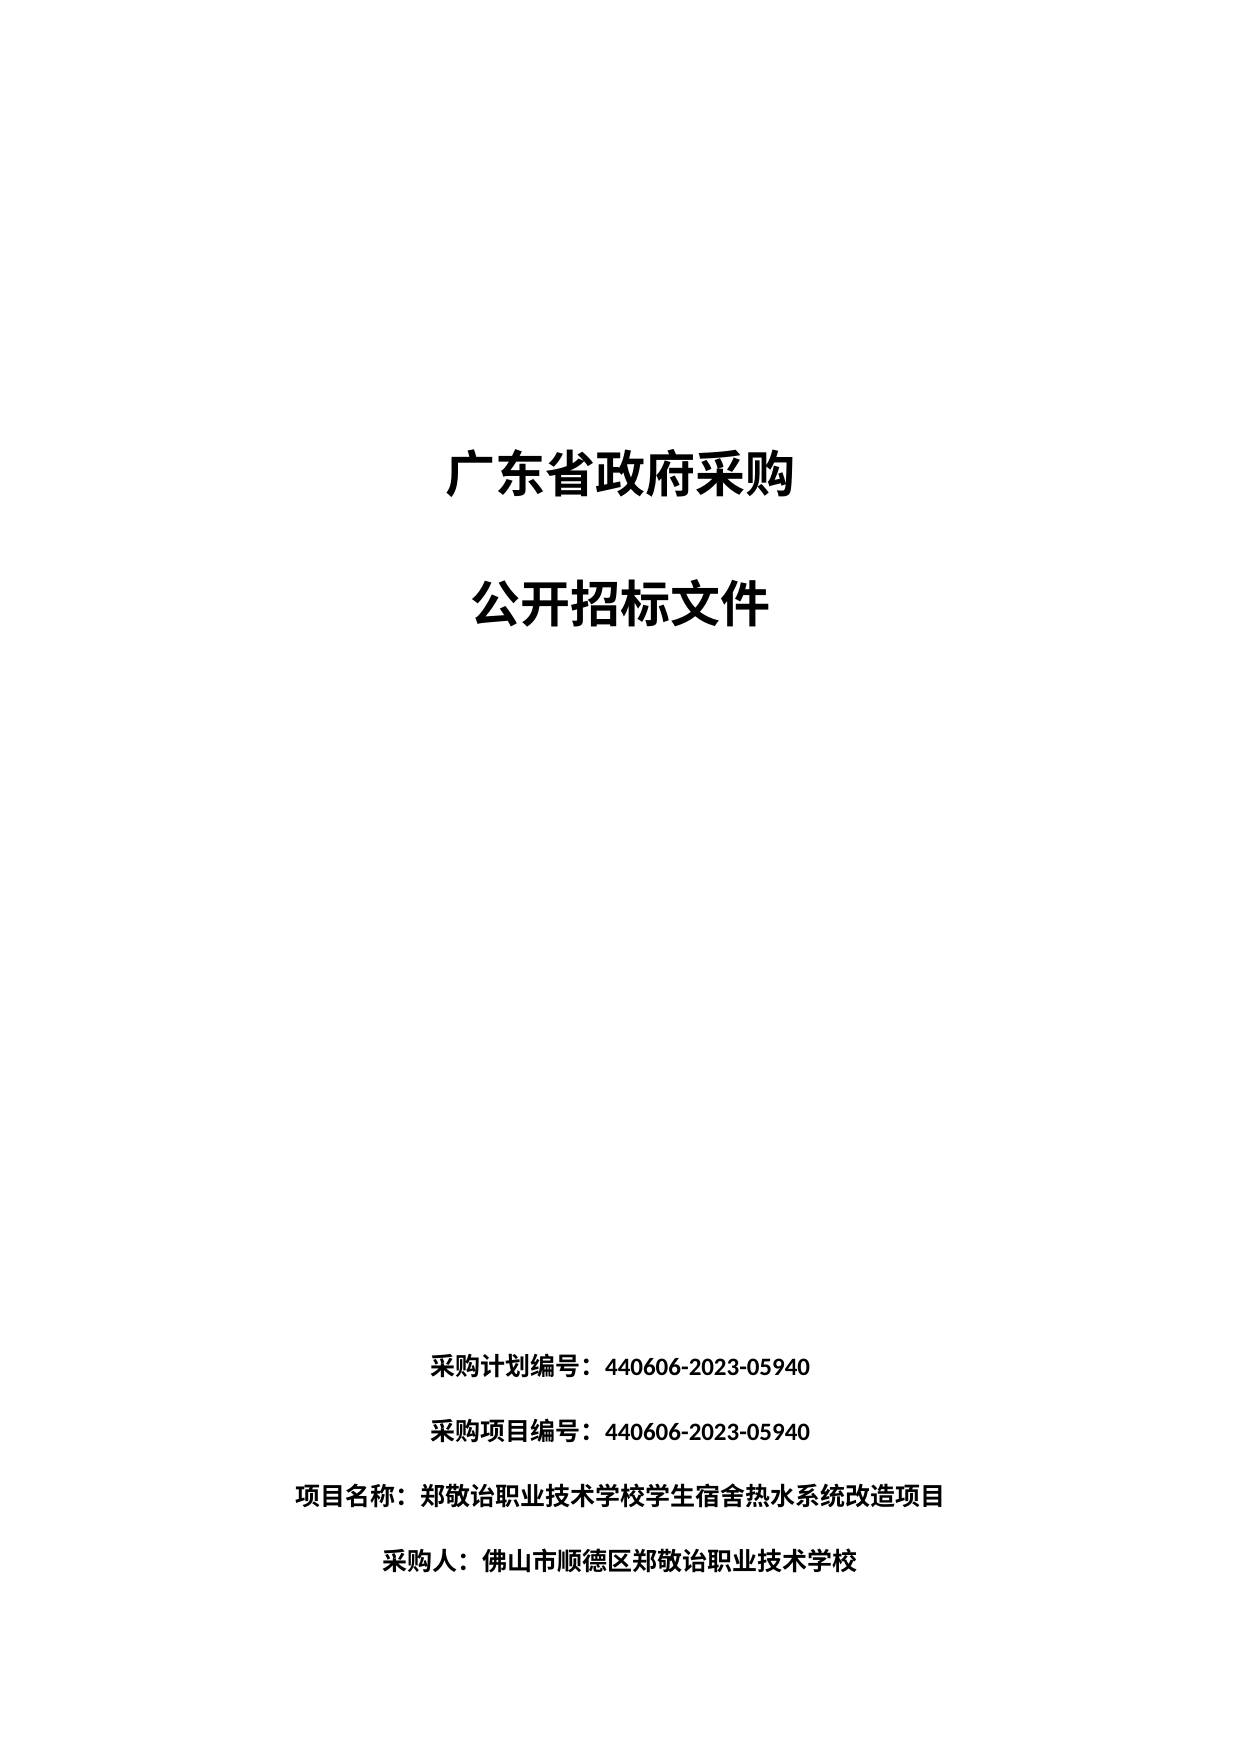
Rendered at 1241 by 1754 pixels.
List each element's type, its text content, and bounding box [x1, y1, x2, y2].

text 公开招标文件 [187, 552, 1053, 1332]
text 采购计划编号：440606-2023-05940 [187, 1332, 1053, 1397]
text 采购人：佛山市顺德区郑敬诒职业技术学校 [187, 1527, 1053, 1592]
text 广东省政府采购 [187, 422, 1053, 519]
text 项目名称：郑敬诒职业技术学校学生宿舍热水系统改造项目 [187, 1462, 1053, 1527]
text 采购项目编号：440606-2023-05940 [187, 1397, 1053, 1462]
